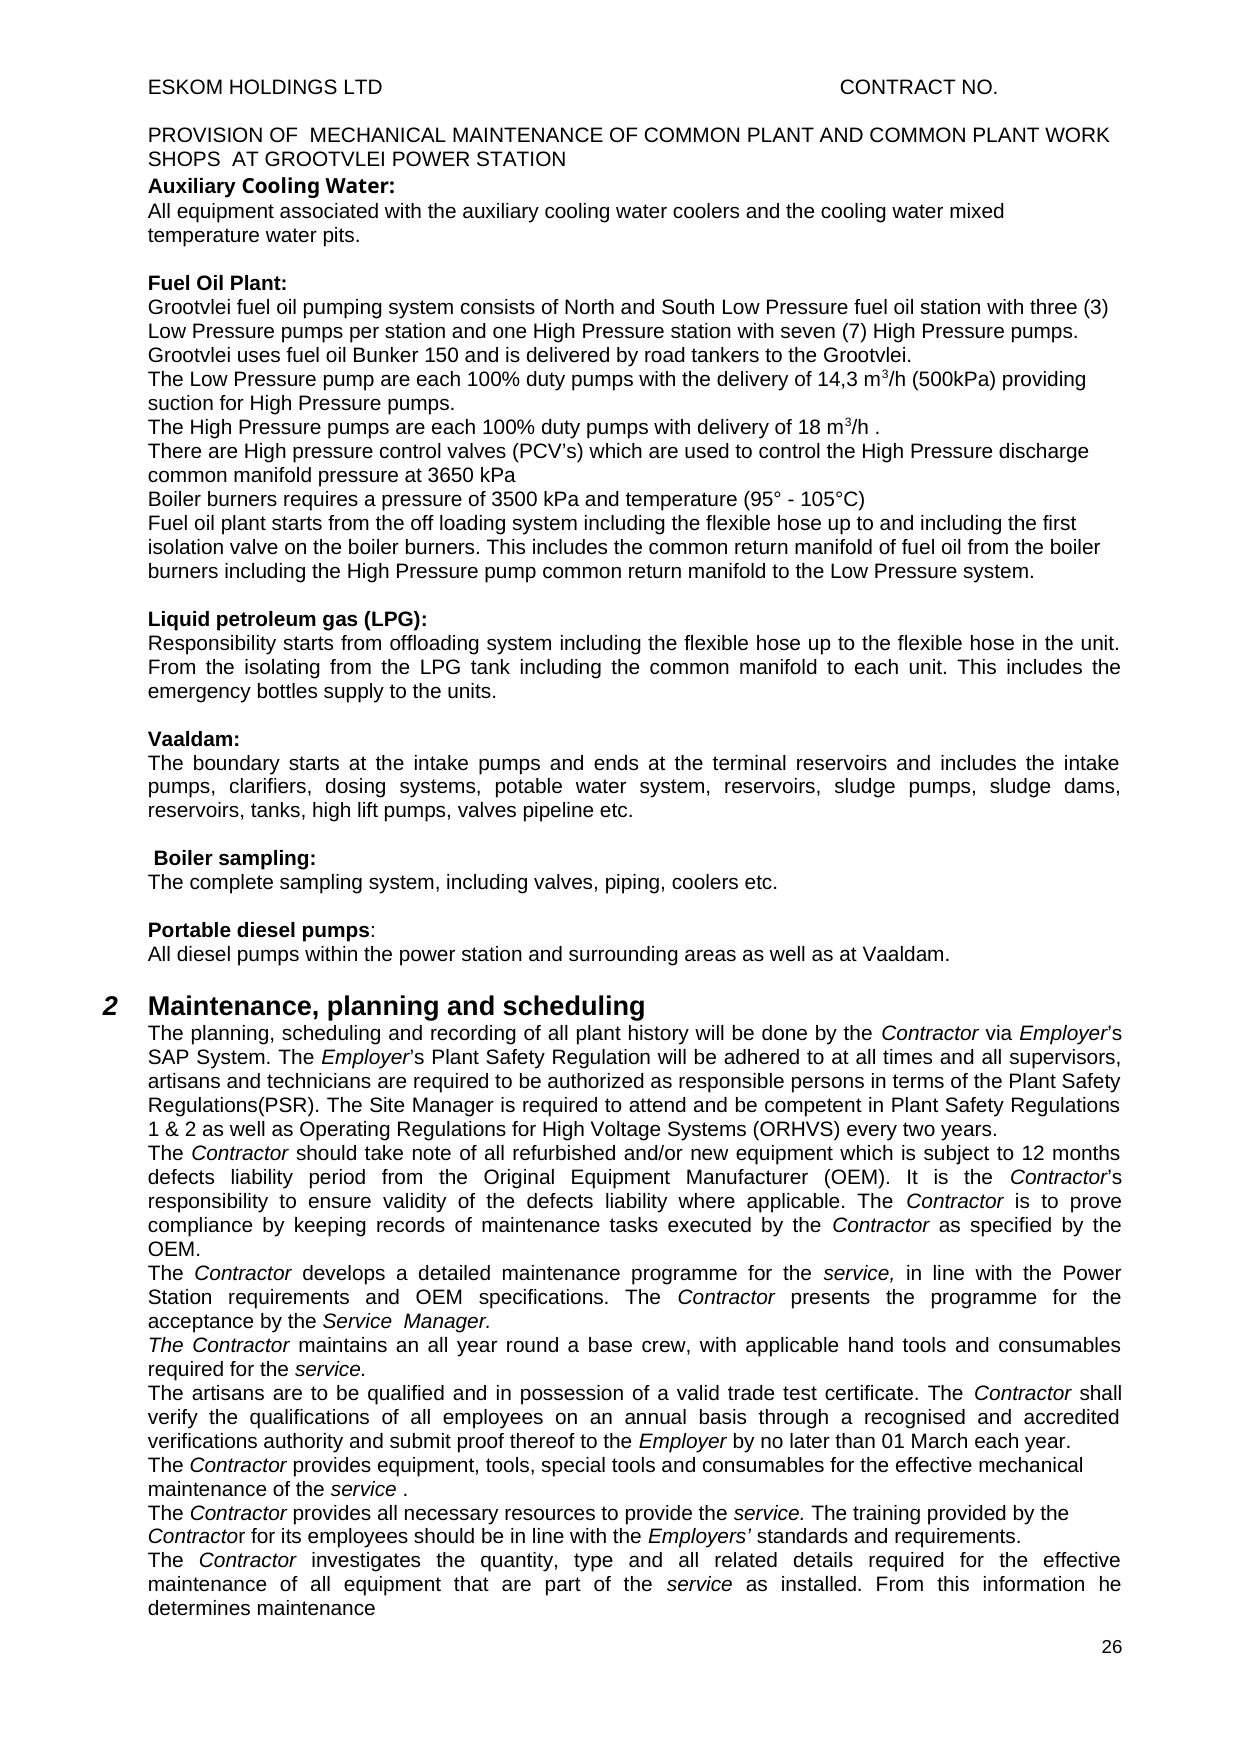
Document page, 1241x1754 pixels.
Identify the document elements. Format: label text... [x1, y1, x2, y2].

text Liquid petroleum gas (LPG): [148, 607, 1122, 631]
text All equipment associated with the auxiliary cooling water coolers and the cooling water mixed temperature water pits. [148, 199, 1122, 247]
subtitle Vaaldam: [148, 726, 1122, 750]
text There are High pressure control valves (PCV’s) which are used to control the High Pressure discharge common manifold pressure at 3650 kPa [148, 439, 1122, 487]
text All diesel pumps within the power station and surrounding areas as well as at Vaaldam. [148, 942, 1122, 966]
text Auxiliary Cooling Water: [148, 171, 1122, 199]
text Responsibility starts from offloading system including the flexible hose up to the flexible hose in the unit. From the isolating from the LPG tank including the common manifold to each unit. This includes the emergency bottles supply to the units. [148, 631, 1122, 702]
text The Contractor provides equipment, tools, special tools and consumables for the effective mechanical maintenance of the service . [148, 1452, 1122, 1500]
text The planning, scheduling and recording of all plant history will be done by the Contractor via Employer’s SAP System. The Employer’s Plant Safety Regulation will be adhered to at all times and all supervisors, artisans and technicians are required to be authorized as responsible persons in terms of the Plant Safety Regulations(PSR). The Site Manager is required to attend and be competent in Plant Safety Regulations 1 & 2 as well as Operating Regulations for High Voltage Systems (ORHVS) every two years. [148, 1021, 1122, 1141]
text The Contractor should take note of all refurbished and/or new equipment which is subject to 12 months defects liability period from the Original Equipment Manufacturer (OEM). It is the Contractor’s responsibility to ensure validity of the defects liability where applicable. The Contractor is to prove compliance by keeping records of maintenance tasks executed by the Contractor as specified by the OEM. [148, 1141, 1122, 1261]
text The Contractor provides all necessary resources to provide the service. The training provided by the Contractor for its employees should be in line with the Employers’ standards and requirements. [148, 1500, 1122, 1548]
text The Contractor develops a detailed maintenance programme for the service, in line with the Power Station requirements and OEM specifications. The Contractor presents the programme for the acceptance by the Service Manager. [148, 1261, 1122, 1333]
text The Contractor investigates the quantity, type and all related details required for the effective maintenance of all equipment that are part of the service as installed. From this information he determines maintenance [148, 1548, 1122, 1620]
subtitle Boiler sampling: [148, 846, 1122, 870]
text The High Pressure pumps are each 100% duty pumps with delivery of 18 m3/h . [148, 415, 1122, 439]
text The complete sampling system, including valves, piping, coolers etc. [148, 870, 1122, 894]
text Portable diesel pumps: [148, 918, 1122, 942]
subtitle Maintenance, planning and scheduling [103, 990, 1122, 1021]
text The artisans are to be qualified and in possession of a valid trade test certificate. The Contractor shall verify the qualifications of all employees on an annual basis through a recognised and accredited verifications authority and submit proof thereof to the Employer by no later than 01 March each year. [148, 1381, 1122, 1452]
text Fuel Oil Plant: [148, 271, 1122, 295]
text Fuel oil plant starts from the off loading system including the flexible hose up to and including the first isolation valve on the boiler burners. This includes the common return manifold of fuel oil from the boiler burners including the High Pressure pump common return manifold to the Low Pressure system. [148, 511, 1122, 583]
text Grootvlei uses fuel oil Bunker 150 and is delivered by road tankers to the Grootvlei. [148, 343, 1122, 367]
text Grootvlei fuel oil pumping system consists of North and South Low Pressure fuel oil station with three (3) Low Pressure pumps per station and one High Pressure station with seven (7) High Pressure pumps. [148, 295, 1122, 343]
text The Low Pressure pump are each 100% duty pumps with the delivery of 14,3 m3/h (500kPa) providing suction for High Pressure pumps. [148, 367, 1122, 415]
text The boundary starts at the intake pumps and ends at the terminal reservoirs and includes the intake pumps, clarifiers, dosing systems, potable water system, reservoirs, sludge pumps, sludge dams, reservoirs, tanks, high lift pumps, valves pipeline etc. [148, 750, 1122, 822]
text The Contractor maintains an all year round a base crew, with applicable hand tools and consumables required for the service. [148, 1333, 1122, 1381]
text Boiler burners requires a pressure of 3500 kPa and temperature (95° - 105°C) [148, 487, 1122, 511]
